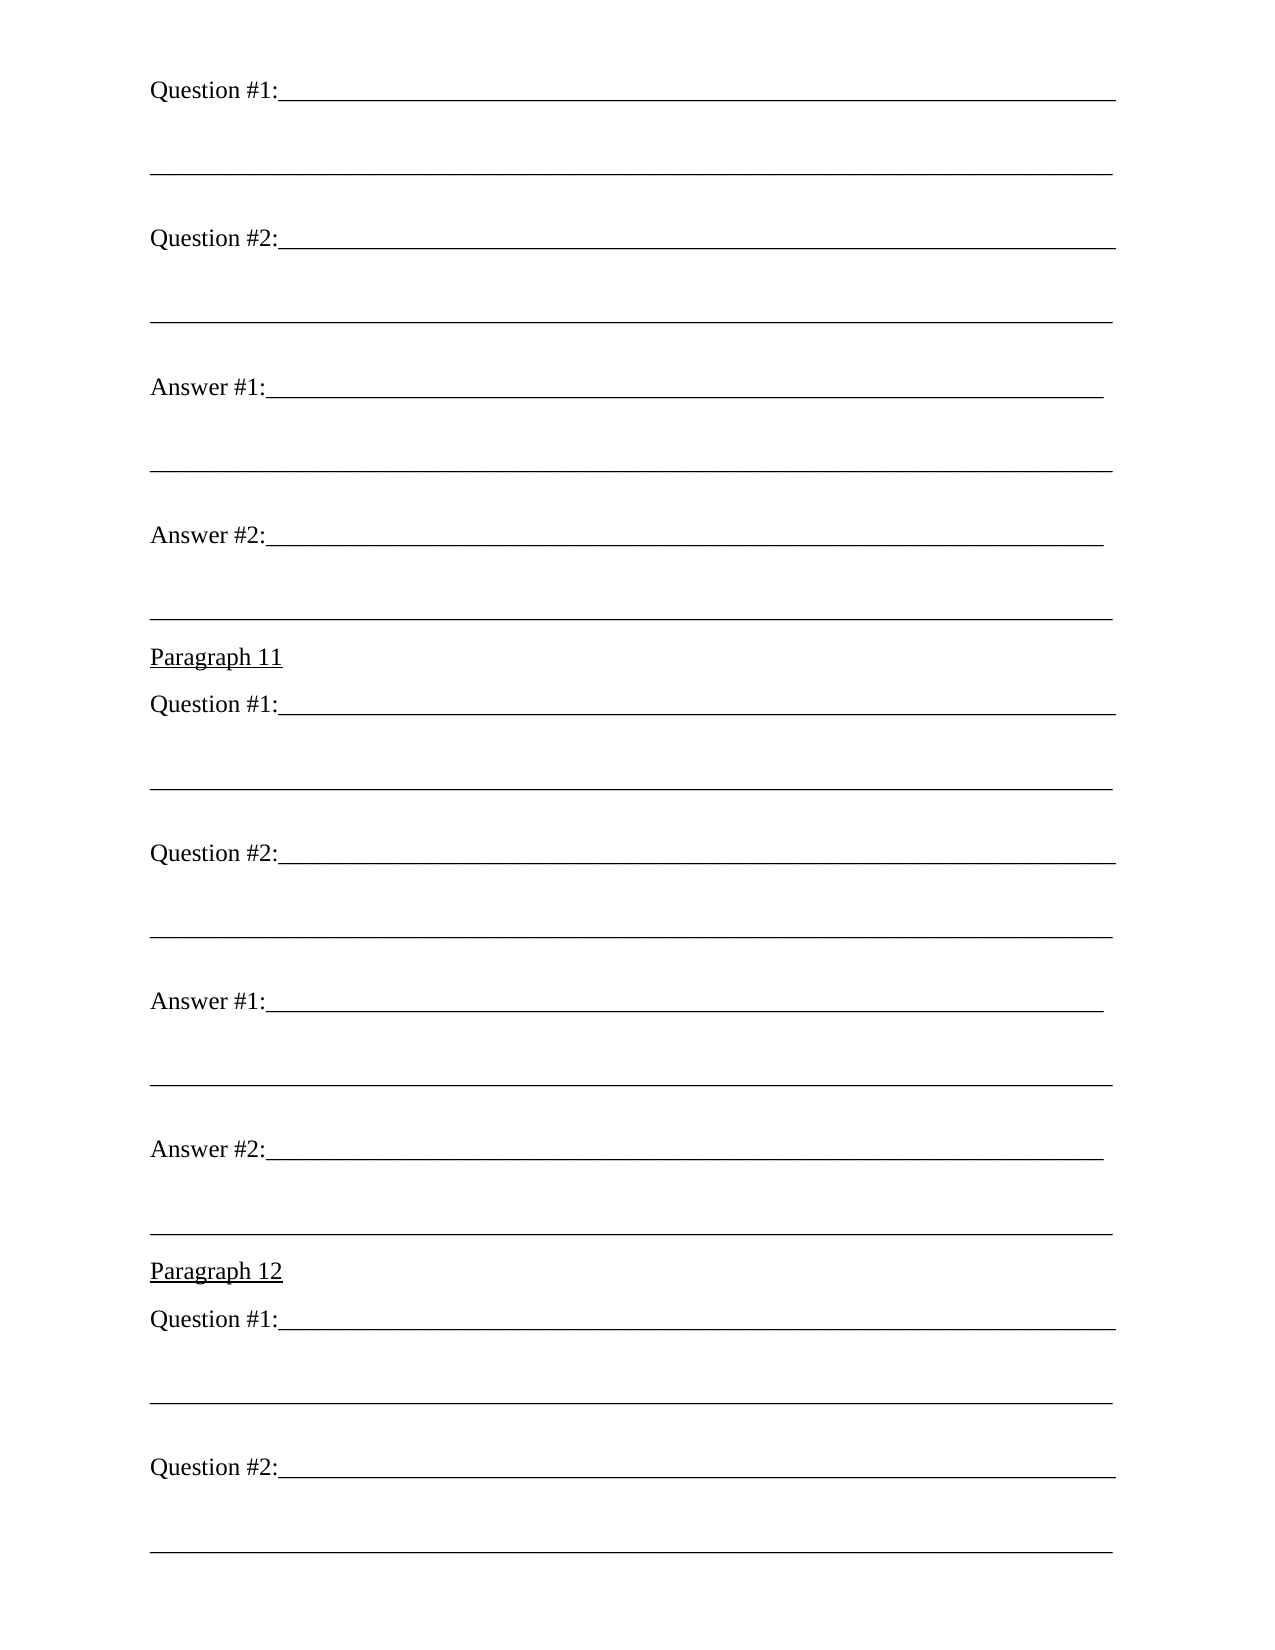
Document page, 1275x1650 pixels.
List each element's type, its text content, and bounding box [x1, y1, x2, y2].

text _____________________________________________________________________________ [150, 1209, 1125, 1237]
text _____________________________________________________________________________ [150, 297, 1125, 326]
text Question #2:___________________________________________________________________ [150, 223, 1125, 252]
text Question #2:___________________________________________________________________ [150, 1452, 1125, 1481]
text _____________________________________________________________________________ [150, 764, 1125, 792]
text Question #1:___________________________________________________________________ [150, 75, 1125, 104]
text _____________________________________________________________________________ [150, 594, 1125, 623]
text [150, 1378, 1125, 1407]
text _____________________________________________________________________________ [150, 912, 1125, 941]
text _____________________________________________________________________________ [150, 446, 1125, 474]
text _____________________________________________________________________________ [150, 1060, 1125, 1089]
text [150, 149, 1125, 178]
text Question #2:___________________________________________________________________ [150, 838, 1125, 867]
text Answer #2:___________________________________________________________________ [150, 520, 1125, 549]
text Paragraph 11 [150, 642, 1125, 671]
text Answer #2:___________________________________________________________________ [150, 1134, 1125, 1163]
text Answer #1:___________________________________________________________________ [150, 986, 1125, 1015]
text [150, 1527, 1125, 1555]
text Question #1:___________________________________________________________________ [150, 1304, 1125, 1333]
text Paragraph 12 [150, 1256, 1125, 1285]
text Answer #1:___________________________________________________________________ [150, 372, 1125, 400]
text Question #1:___________________________________________________________________ [150, 689, 1125, 718]
